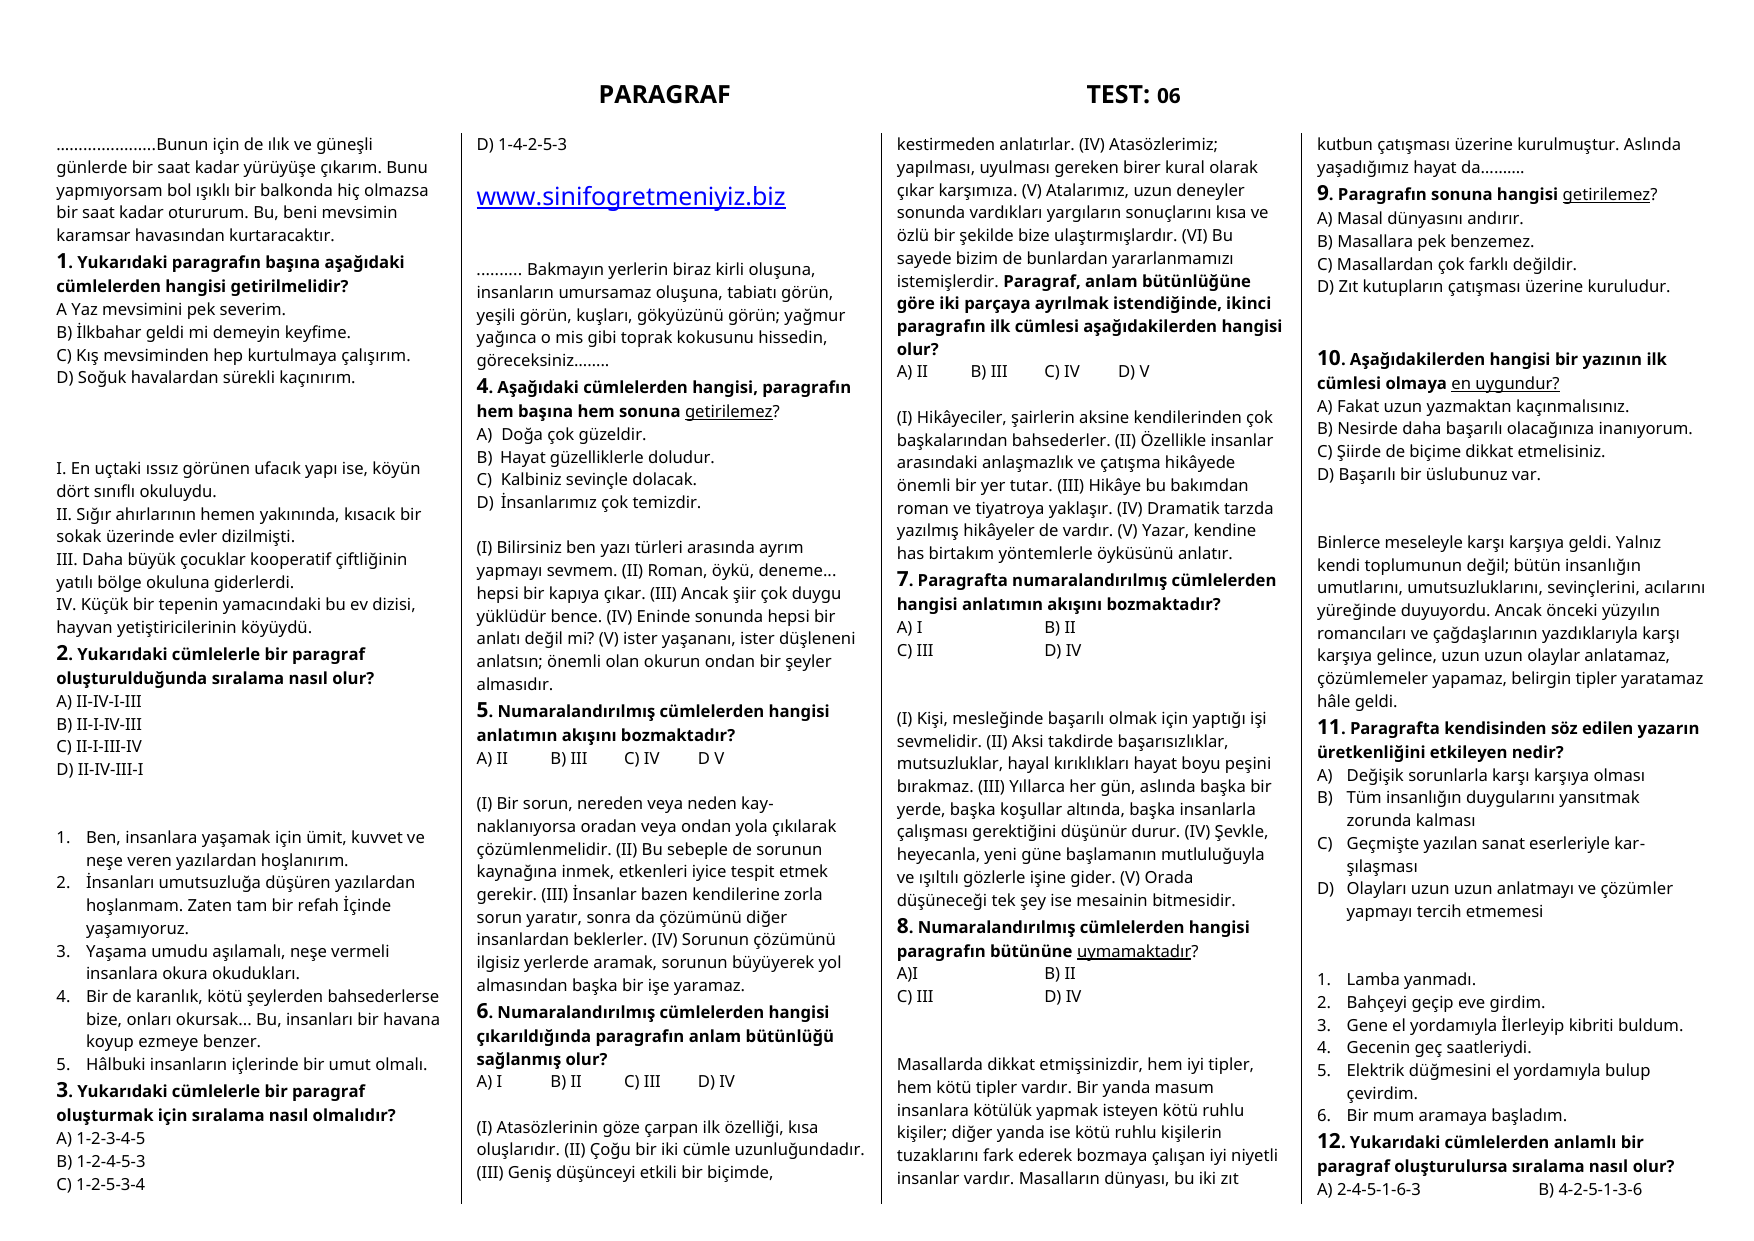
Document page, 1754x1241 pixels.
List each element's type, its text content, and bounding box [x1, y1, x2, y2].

text (I) Bir sorun, nereden veya neden kaynaklanıyorsa oradan veya ondan yola çıkılarak çözümlenmelidir. (II) Bu sebeple de sorunun kaynağına inmek, etkenleri iyice tespit etmek gerekir. (III) İnsanlar bazen kendilerine zorla sorun yaratır, sonra da çözümünü diğer insanlardan beklerler. (IV) Sorunun çözümünü ilgisiz yerlerde aramak, sorunun büyüyerek yol almasından başka bir işe yaramaz. [476, 792, 866, 996]
list Olayları uzun uzun anlatmayı ve çözümler yapmayı tercih etmemesi [1317, 877, 1706, 922]
text A) II-IV-I-III [56, 689, 445, 712]
list İnsanları umutsuzluğa düşüren yazılardan hoşlanmam. Zaten tam bir refah İçinde yaşamıyoruz. [56, 871, 445, 939]
text D) Zıt kutupların çatışması üzerine kuruludur. [1317, 275, 1706, 298]
text 6. Numaralandırılmış cümlelerden hangisi çıkarıldığında paragrafın anlam bütünlüğü sağlanmış olur? [476, 996, 866, 1070]
list Tüm insanlığın duygularını yansıtmak zorunda kalması [1317, 786, 1706, 831]
text IV. Küçük bir tepenin yamacındaki bu ev dizisi, hayvan yetiştiricilerinin köyüydü. [56, 593, 445, 638]
list Geçmişte yazılan sanat eserleriyle karşılaşması [1317, 831, 1706, 877]
text D) Başarılı bir üslubunuz var. [1317, 462, 1706, 485]
list Gene el yordamıyla İlerleyip kibriti buldum. [1317, 1013, 1706, 1036]
text D) 1-4-2-5-3 [476, 133, 866, 156]
text C) Kış mevsiminden hep kurtulmaya çalışırım. [56, 343, 445, 366]
text A) I B) II [897, 616, 1286, 638]
text A) I B) II C) III D) IV [476, 1070, 866, 1093]
text A) 1-2-3-4-5 [56, 1127, 445, 1149]
text B) II-I-IV-III [56, 712, 445, 735]
list Değişik sorunlarla karşı karşıya olması [1317, 763, 1706, 786]
text B) Masallara pek benzemez. [1317, 229, 1706, 252]
text Bakmayın yerlerin biraz kirli oluşuna, insanların umursamaz oluşuna, tabiatı görün, yeşili görün, kuşları, gökyüzünü görün; yağmur yağınca o mis gibi toprak kokusunu hissedin, göreceksiniz…….. [476, 258, 866, 371]
text B) Hayat güzelliklerle doludur. [476, 445, 866, 468]
text 5. Numaralandırılmış cümlelerden hangisi anlatımın akışını bozmaktadır? [476, 695, 866, 746]
text www.sinifogretmeniyiz.biz [476, 178, 866, 212]
list Yaşama umudu aşılamalı, neşe vermeli insanlara okura okudukları. [56, 939, 445, 985]
text (I) Kişi, mesleğinde başarılı olmak için yaptığı işi sevmelidir. (II) Aksi takdirde başarısızlıklar, mutsuzluklar, hayal kırıklıkları hayat boyu peşini bırakmaz. (III) Yıllarca her gün, aslında başka bir yerde, başka koşullar altında, başka insanlarla çalışması gerektiğini düşünür durur. (IV) Şevkle, heyecanla, yeni güne başlamanın mutluluğuyla ve ışıltılı gözlerle işine gider. (V) Orada düşüneceği tek şey ise mesainin bitmesidir. [897, 706, 1286, 911]
text A) Masal dünyasını andırır. [1317, 207, 1706, 229]
text I. En uçtaki ıssız görünen ufacık yapı ise, köyün dört sınıflı okuluydu. [56, 457, 445, 502]
text C) 1-2-5-3-4 [56, 1172, 445, 1195]
text A) II B) III C) IV D V [476, 746, 866, 769]
text 12. Yukarıdaki cümlelerden anlamlı bir paragraf oluşturulursa sıralama nasıl olur? [1317, 1127, 1706, 1178]
text C) Şiirde de biçime dikkat etmelisiniz. [1317, 440, 1706, 462]
text B) 1-2-4-5-3 [56, 1149, 445, 1172]
text A) 2-4-5-1-6-3 B) 4-2-5-1-3-6 [1317, 1178, 1706, 1201]
text II. Sığır ahırlarının hemen yakınında, kısacık bir sokak üzerinde evler dizilmişti. [56, 502, 445, 547]
text D) II-IV-III-I [56, 758, 445, 780]
text (I) Bilirsiniz ben yazı türleri arasında ayrım yapmayı sevmem. (II) Roman, öykü, deneme... hepsi bir kapıya çıkar. (III) Ancak şiir çok duygu yüklüdür bence. (IV) Eninde sonunda hepsi bir anlatı değil mi? (V) ister yaşananı, ister düşleneni anlatsın; önemli olan okurun ondan bir şeyler almasıdır. [476, 536, 866, 695]
text C) III D) IV [897, 985, 1286, 1007]
text C) Kalbiniz sevinçle dolacak. [476, 468, 866, 491]
text (I) Hikâyeciler, şairlerin aksine kendilerinden çok başkalarından bahsederler. (II) Özellikle insanlar arasındaki anlaşmazlık ve çatışma hikâyede önemli bir yer tutar. (III) Hikâye bu bakımdan roman ve tiyatroya yaklaşır. (IV) Dramatik tarzda yazılmış hikâyeler de vardır. (V) Yazar, kendine has birtakım yöntemlerle öyküsünü anlatır. [897, 406, 1286, 564]
text C) III D) IV [897, 638, 1286, 661]
text C) II-I-III-IV [56, 735, 445, 758]
text Binlerce meseleyle karşı karşıya geldi. Yalnız kendi toplumunun değil; bütün insanlığın umutlarını, umutsuzluklarını, sevinçlerini, acılarını yüreğinde duyuyordu. Ancak önceki yüzyılın romancıları ve çağdaşlarının yazdıklarıyla karşı karşıya gelince, uzun uzun olaylar anlatamaz, çözümlemeler yapamaz, belirgin tipler yaratamaz hâle geldi. [1317, 531, 1706, 712]
text B) Nesirde daha başarılı olacağınıza inanıyorum. [1317, 417, 1706, 440]
text A) Fakat uzun yazmaktan kaçınmalısınız. [1317, 394, 1706, 417]
text A)I B) II [897, 962, 1286, 985]
list Ben, insanlara yaşamak için ümit, kuvvet ve neşe veren yazılardan hoşlanırım. [56, 826, 445, 871]
text III. Daha büyük çocuklar kooperatif çiftliğinin yatılı bölge okuluna giderlerdi. [56, 547, 445, 593]
text 2. Yukarıdaki cümlelerle bir paragraf oluşturulduğunda sıralama nasıl olur? [56, 638, 445, 689]
text 3. Yukarıdaki cümlelerle bir paragraf oluşturmak için sıralama nasıl olmalıdır? [56, 1076, 445, 1127]
text 1. Yukarıdaki paragrafın başına aşağıdaki cümlelerden hangisi getirilmelidir? [56, 247, 445, 298]
text B) İlkbahar geldi mi demeyin keyfime. [56, 320, 445, 343]
list Lamba yanmadı. [1317, 968, 1706, 990]
list Elektrik düğmesini el yordamıyla bulup çevirdim. [1317, 1058, 1706, 1104]
text Masallarda dikkat etmişsinizdir, hem iyi tipler, hem kötü tipler vardır. Bir yanda masum insanlara kötülük yapmak isteyen kötü ruhlu kişiler; diğer yanda ise kötü ruhlu kişilerin tuzaklarını fark ederek bozmaya çalışan iyi niyetli insanlar vardır. Masalların dünyası, bu iki zıt kutbun çatışması üzerine kurulmuştur. Aslında yaşadığımız hayat da………. [897, 1053, 1286, 1189]
text (I) Atasözlerinin göze çarpan ilk özelliği, kısa oluşlarıdır. (II) Çoğu bir iki cümle uzunluğundadır. (III) Geniş düşünceyi etkili bir biçimde, kestirmeden anlatırlar. (IV) Atasözlerimiz; yapılması, uyulması gereken birer kural olarak çıkar karşımıza. (V) Atalarımız, uzun deneyler sonunda vardıkları yargıların sonuçlarını kısa ve özlü bir şekilde bize ulaştırmışlardır. (VI) Bu sayede bizim de bunlardan yararlanmamızı istemişlerdir. Paragraf, anlam bütünlüğüne göre iki parçaya ayrılmak istendiğinde, ikinci paragrafın ilk cümlesi aşağıdakilerden hangisi olur? [897, 133, 1286, 360]
text 8. Numaralandırılmış cümlelerden hangisi paragrafın bütününe uymamaktadır? [897, 911, 1286, 962]
text A) Doğa çok güzeldir. [476, 423, 866, 445]
text D) İnsanlarımız çok temizdir. [476, 491, 866, 513]
text 11. Paragrafta kendisinden söz edilen yazarın üretkenliğini etkileyen nedir? [1317, 712, 1706, 763]
text PARAGRAF TEST: 06 [56, 76, 1706, 110]
list Gecenin geç saatleriydi. [1317, 1036, 1706, 1058]
text A) II B) III C) IV D) V [897, 360, 1286, 383]
text 4. Aşağıdaki cümlelerden hangisi, paragrafın hem başına hem sonuna getirilemez? [476, 371, 866, 423]
text Bunun için de ılık ve güneşli günlerde bir saat kadar yürüyüşe çıkarım. Bunu yapmıyorsam bol ışıklı bir balkonda hiç olmazsa bir saat kadar otururum. Bu, beni mevsimin karamsar havasından kurtaracaktır. [56, 133, 445, 247]
text 9. Paragrafın sonuna hangisi getirilemez? [1317, 178, 1706, 207]
text 7. Paragrafta numaralandırılmış cümlelerden hangisi anlatımın akışını bozmaktadır? [897, 564, 1286, 616]
text 10. Aşağıdakilerden hangisi bir yazının ilk cümlesi olmaya en uygundur? [1317, 343, 1706, 394]
list Bahçeyi geçip eve girdim. [1317, 990, 1706, 1013]
list Bir mum aramaya başladım. [1317, 1104, 1706, 1127]
list Bir de karanlık, kötü şeylerden bahsederlerse bize, onları okursak... Bu, insanları bir havana koyup ezmeye benzer. [56, 985, 445, 1053]
text C) Masallardan çok farklı değildir. [1317, 252, 1706, 275]
text D) Soğuk havalardan sürekli kaçınırım. [56, 366, 445, 388]
text A Yaz mevsimini pek severim. [56, 298, 445, 320]
list Hâlbuki insanların içlerinde bir umut olmalı. [56, 1053, 445, 1076]
